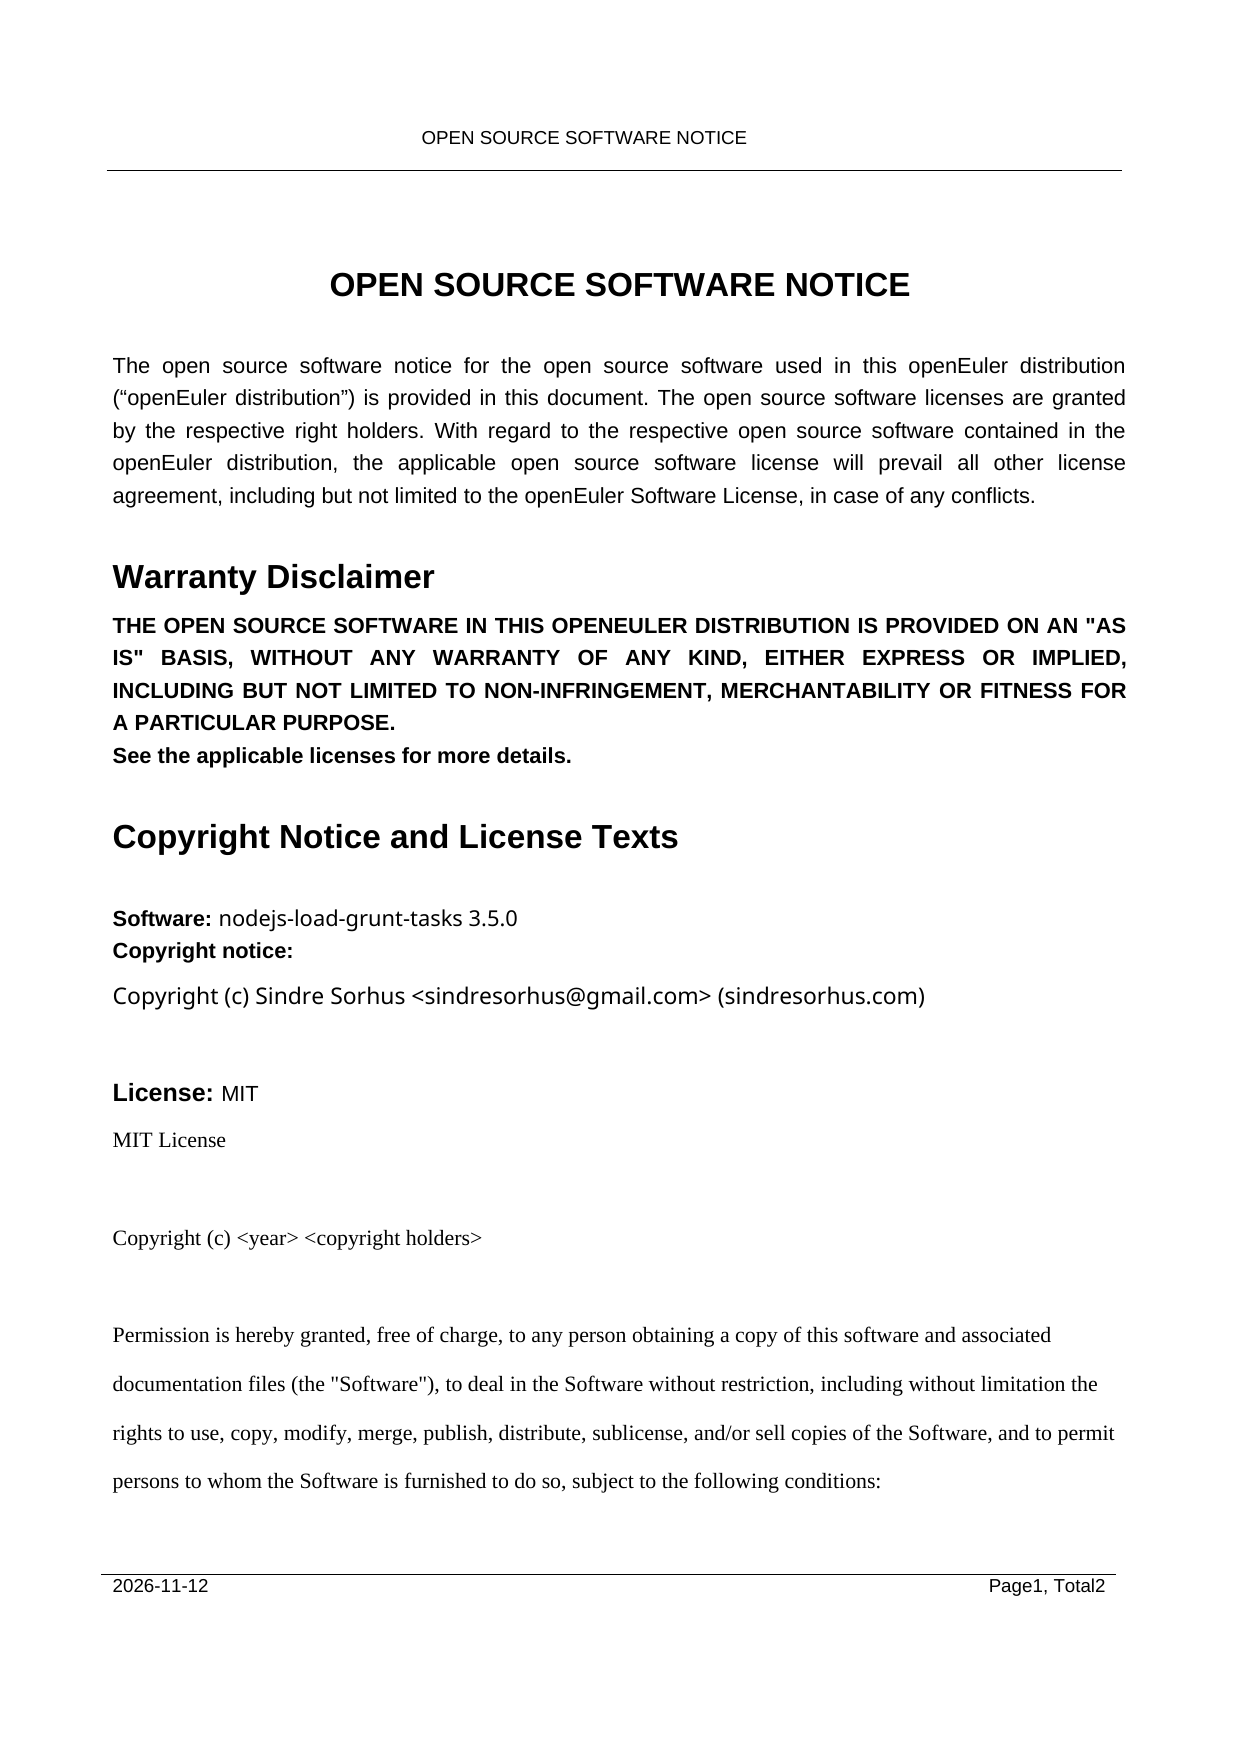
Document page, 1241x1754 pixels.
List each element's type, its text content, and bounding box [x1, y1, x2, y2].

text OPEN SOURCE SOFTWARE NOTICE [112, 251, 1128, 316]
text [112, 1123, 1128, 1497]
text Copyright Notice and License Texts [112, 804, 1128, 869]
text Warranty Disclaimer [112, 544, 1128, 609]
text License: MIT [112, 1077, 1128, 1109]
text Copyright (c) Sindre Sorhus <sindresorhus@gmail.com> (sindresorhus.com) [112, 979, 1128, 1060]
text THE OPEN SOURCE SOFTWARE IN THIS OPENEULER DISTRIBUTION IS PROVIDED ON AN "AS IS" BASIS, WITHOUT ANY WARRANTY OF ANY KIND, EITHER EXPRESS OR IMPLIED, INCLUDING BUT NOT LIMITED TO NON-INFRINGEMENT, MERCHANTABILITY OR FITNESS FOR A PARTICULAR PURPOSE. See the applicable licenses for more details. [112, 609, 1128, 771]
text Software: nodejs-load-grunt-tasks 3.5.0 [112, 901, 1128, 934]
text The open source software notice for the open source software used in this openEuler distribution (“openEuler distribution”) is provided in this document. The open source software licenses are granted by the respective right holders. With regard to the respective open source software contained in the openEuler distribution, the applicable open source software license will prevail all other license agreement, including but not limited to the openEuler Software License, in case of any conflicts. [112, 349, 1128, 511]
text Copyright notice: [112, 934, 1128, 966]
